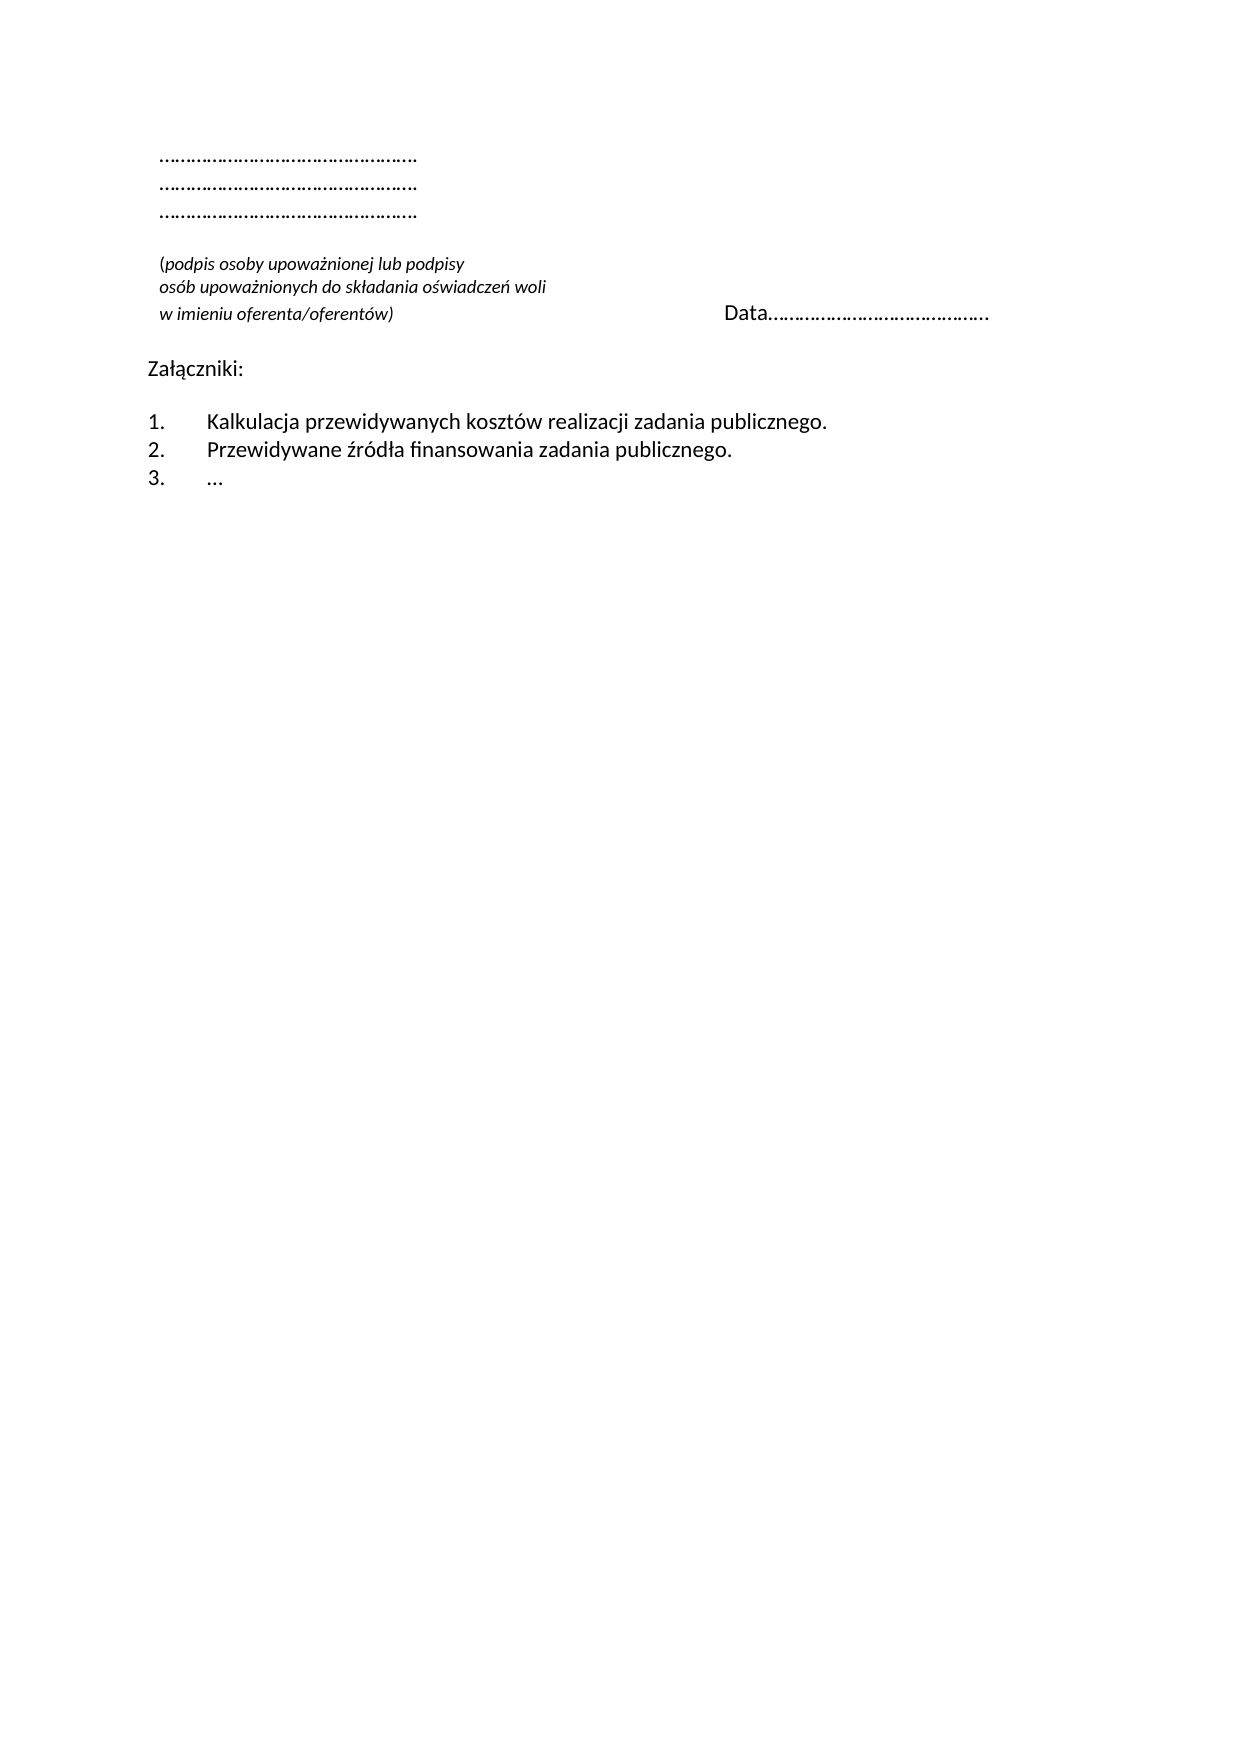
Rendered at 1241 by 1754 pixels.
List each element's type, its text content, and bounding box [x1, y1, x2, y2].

table_header …………………………………………. …………………………………………. …………………………………………. (podpis osoby upoważnionej lub podpisy osób upoważnionych do składania oświadczeń woli w imieniu oferenta/oferentów) Data…………………………………… [148, 115, 1202, 329]
list Kalkulacja przewidywanych kosztów realizacji zadania publicznego. [148, 407, 1093, 435]
text Załączniki: [148, 354, 1093, 382]
list … [148, 463, 1093, 491]
list Przewidywane źródła finansowania zadania publicznego. [148, 435, 1093, 463]
